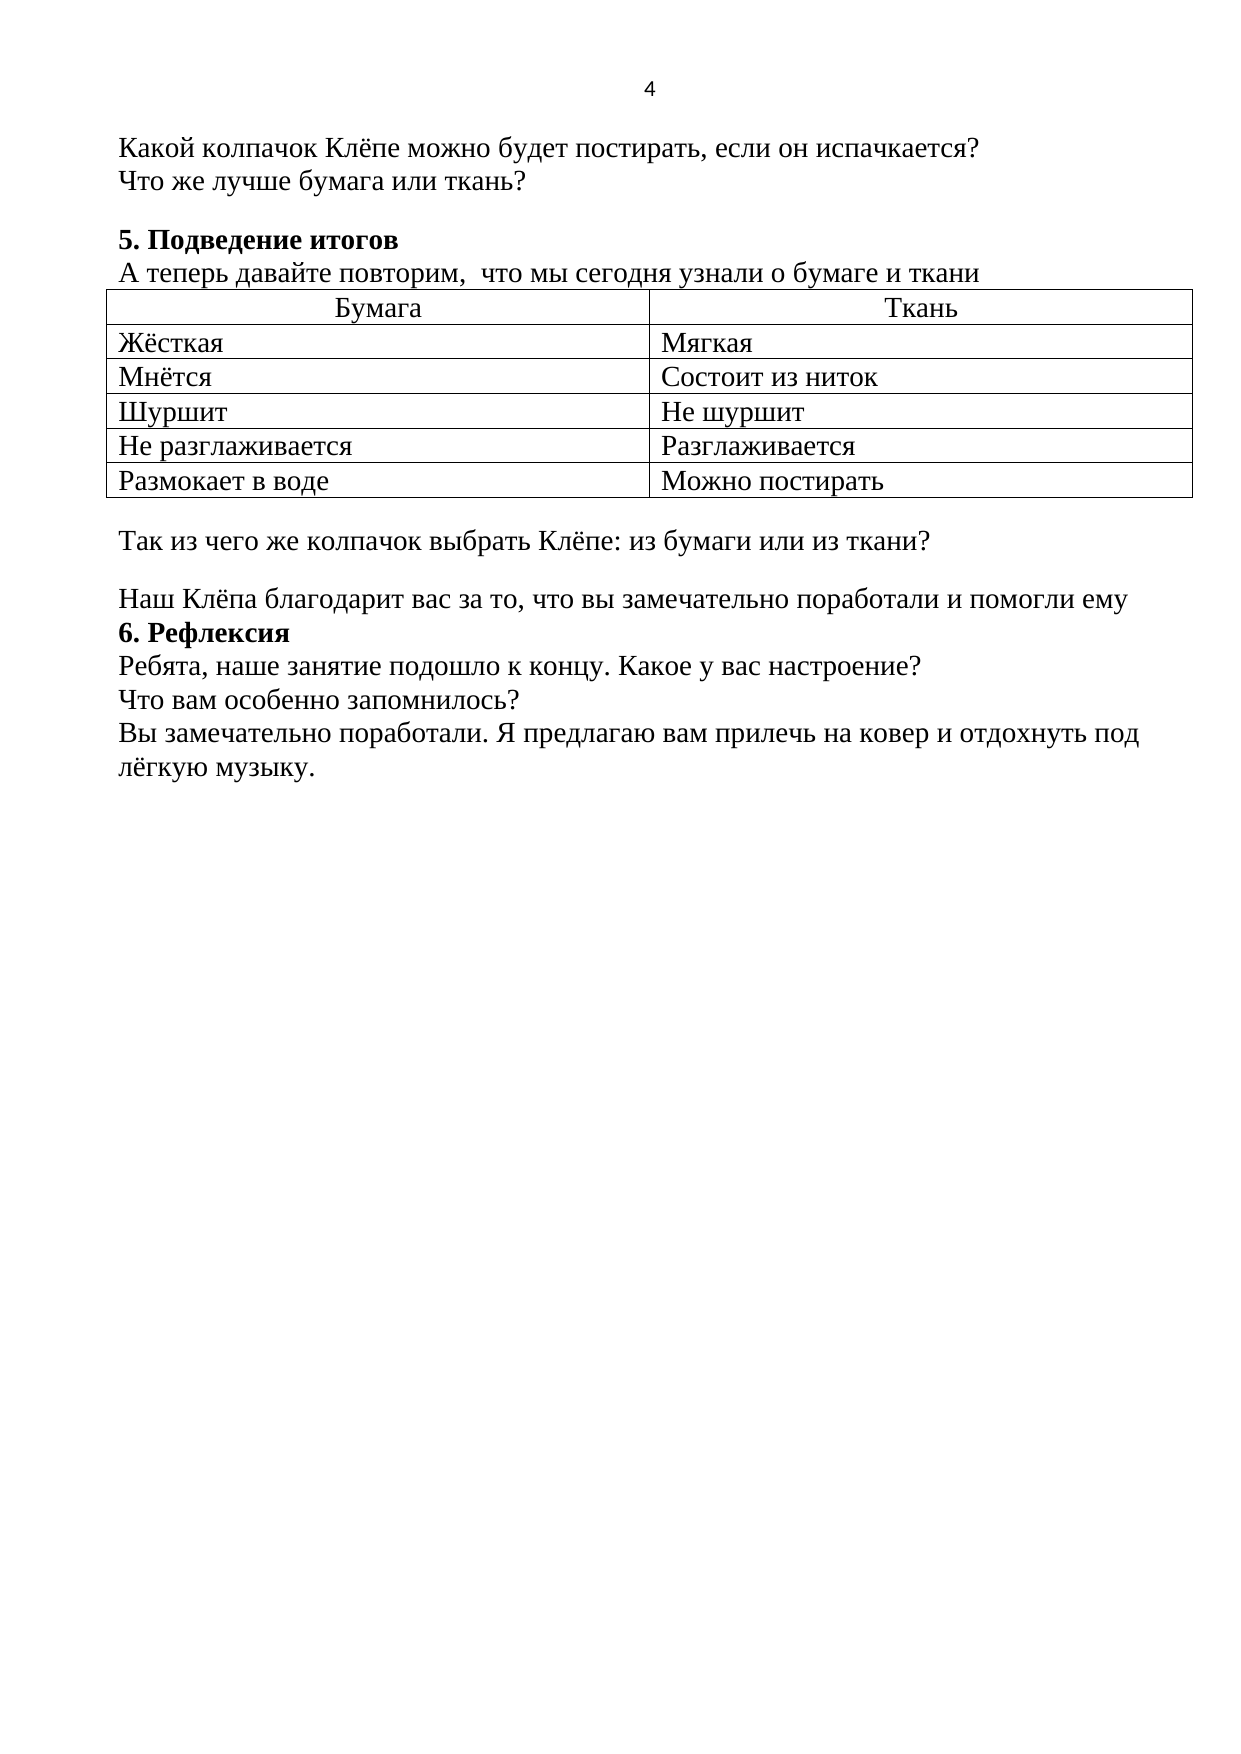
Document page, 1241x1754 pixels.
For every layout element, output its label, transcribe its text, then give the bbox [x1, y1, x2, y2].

table_header Бумага [107, 290, 649, 324]
table_cell Можно постирать [650, 463, 1192, 497]
text Ребята, наше занятие подошло к концу. Какое у вас настроение? [118, 648, 1181, 682]
table_cell Мнётся [107, 359, 649, 393]
table_cell Не шуршит [650, 394, 1192, 427]
text Вы замечательно поработали. Я предлагаю вам прилечь на ковер и отдохнуть под лёгкую музыку. [118, 715, 1181, 782]
table_cell Жёсткая [107, 325, 649, 358]
table_cell Разглаживается [650, 429, 1192, 462]
text Какой колпачок Клёпе можно будет постирать, если он испачкается? [118, 130, 1181, 163]
table_cell Шуршит [107, 394, 649, 427]
table_cell Мягкая [650, 325, 1192, 358]
text 5. Подведение итогов [118, 222, 1181, 256]
table_header Ткань [650, 290, 1192, 324]
text Так из чего же колпачок выбрать Клёпе: из бумаги или из ткани? [118, 523, 1181, 556]
text 6. Рефлексия [118, 615, 1181, 648]
text Наш Клёпа благодарит вас за то, что вы замечательно поработали и помогли ему [118, 581, 1181, 615]
table_cell Состоит из ниток [650, 359, 1192, 393]
text Что же лучше бумага или ткань? [118, 163, 1181, 197]
text Что вам особенно запомнилось? [118, 682, 1181, 715]
text А теперь давайте повторим, что мы сегодня узнали о бумаге и ткани [118, 256, 1181, 289]
table_cell Не разглаживается [107, 429, 649, 462]
table_cell Размокает в воде [107, 463, 649, 497]
